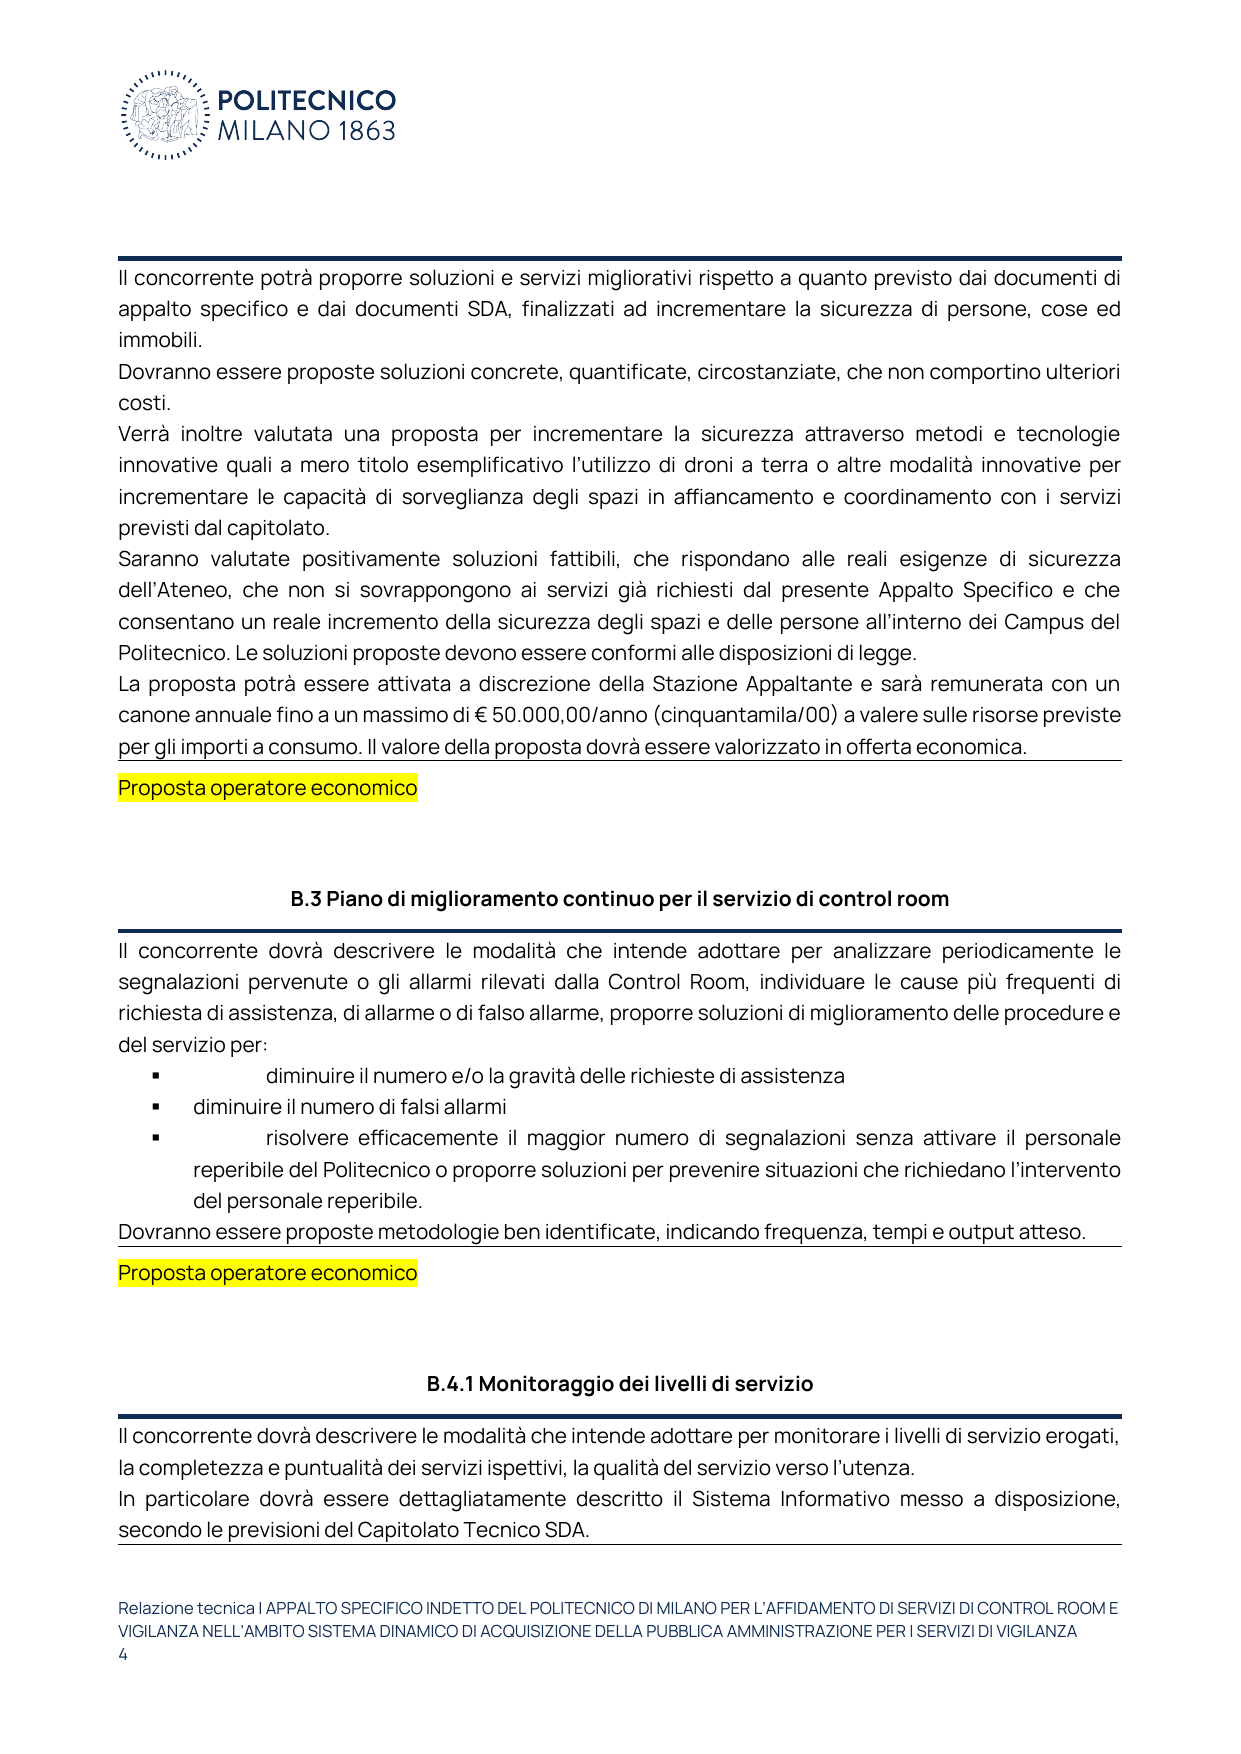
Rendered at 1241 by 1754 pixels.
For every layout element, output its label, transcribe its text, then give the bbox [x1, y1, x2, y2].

table_cell Proposta operatore economico [118, 761, 1122, 813]
table_header B.3 Piano di miglioramento continuo per il servizio di control room [118, 865, 1122, 929]
picture [118, 67, 402, 163]
table_cell Proposta operatore economico [118, 1247, 1122, 1299]
table_cell Il concorrente dovrà descrivere le modalità che intende adottare per analizzare periodicamente le segnalazioni pervenute o gli allarmi rilevati dalla Control Room, individuare le cause più frequenti di richiesta di assistenza, di allarme o di falso allarme, proporre soluzioni di miglioramento delle procedure e del servizio per: diminuire il numero e/o la gravità delle richieste di assistenza diminuire il numero di falsi allarmi risolvere efficacemente il maggior numero di segnalazioni senza attivare il personale reperibile del Politecnico o proporre soluzioni per prevenire situazioni che richiedano l’intervento del personale reperibile. Dovranno essere proposte metodologie ben identificate, indicando frequenza, tempi e output atteso. [118, 933, 1122, 1246]
table_cell Il concorrente potrà proporre soluzioni e servizi migliorativi rispetto a quanto previsto dai documenti di appalto specifico e dai documenti SDA, finalizzati ad incrementare la sicurezza di persone, cose ed immobili. Dovranno essere proposte soluzioni concrete, quantificate, circostanziate, che non comportino ulteriori costi. Verrà inoltre valutata una proposta per incrementare la sicurezza attraverso metodi e tecnologie innovative quali a mero titolo esemplificativo l’utilizzo di droni a terra o altre modalità innovative per incrementare le capacità di sorveglianza degli spazi in affiancamento e coordinamento con i servizi previsti dal capitolato. Saranno valutate positivamente soluzioni fattibili, che rispondano alle reali esigenze di sicurezza dell’Ateneo, che non si sovrappongono ai servizi già richiesti dal presente Appalto Specifico e che consentano un reale incremento della sicurezza degli spazi e delle persone all’interno dei Campus del Politecnico. Le soluzioni proposte devono essere conformi alle disposizioni di legge. La proposta potrà essere attivata a discrezione della Stazione Appaltante e sarà remunerata con un canone annuale fino a un massimo di € 50.000,00/anno (cinquantamila/00) a valere sulle risorse previste per gli importi a consumo. Il valore della proposta dovrà essere valorizzato in offerta economica. [118, 261, 1122, 760]
table_header B.4.1 Monitoraggio dei livelli di servizio [118, 1350, 1122, 1414]
